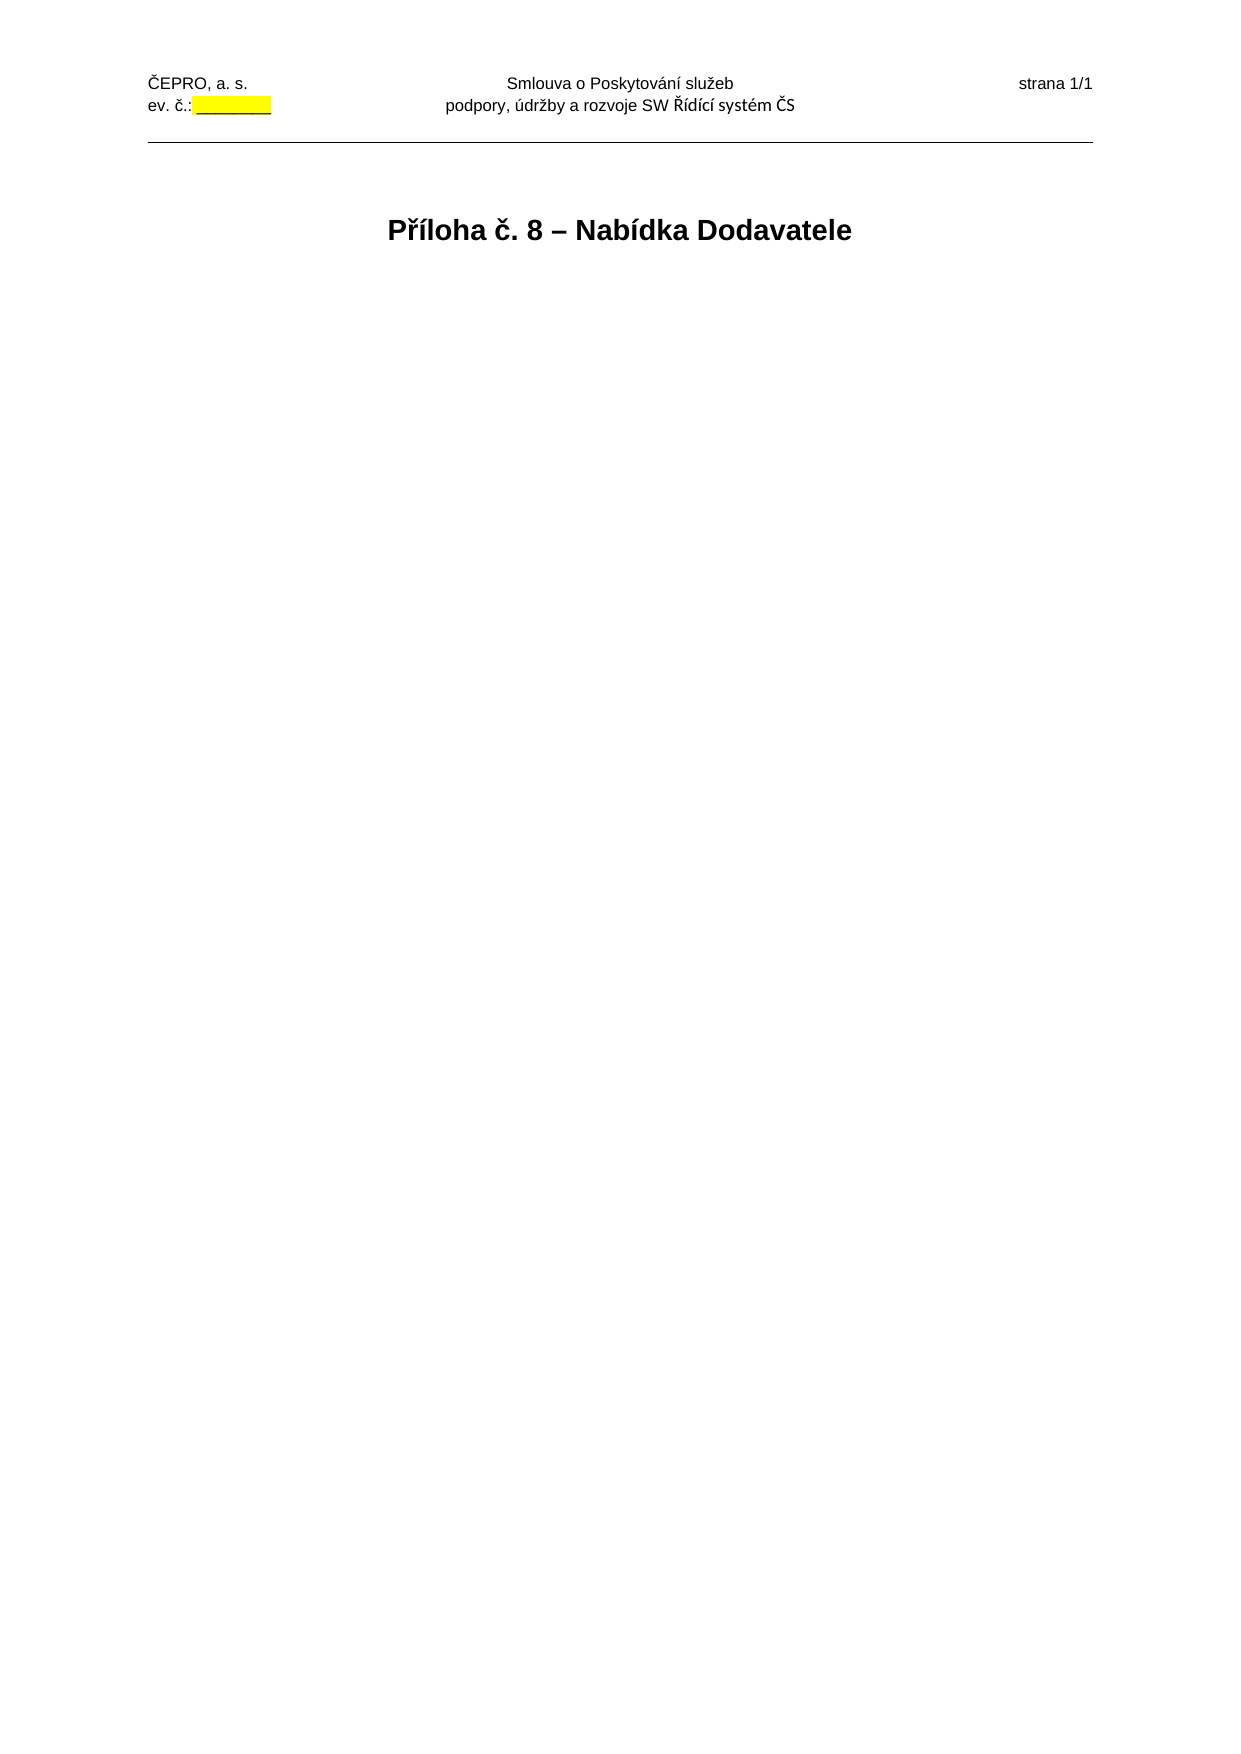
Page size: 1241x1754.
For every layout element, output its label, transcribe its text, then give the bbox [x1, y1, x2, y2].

subtitle Příloha č. 8 – Nabídka Dodavatele [148, 212, 1093, 246]
